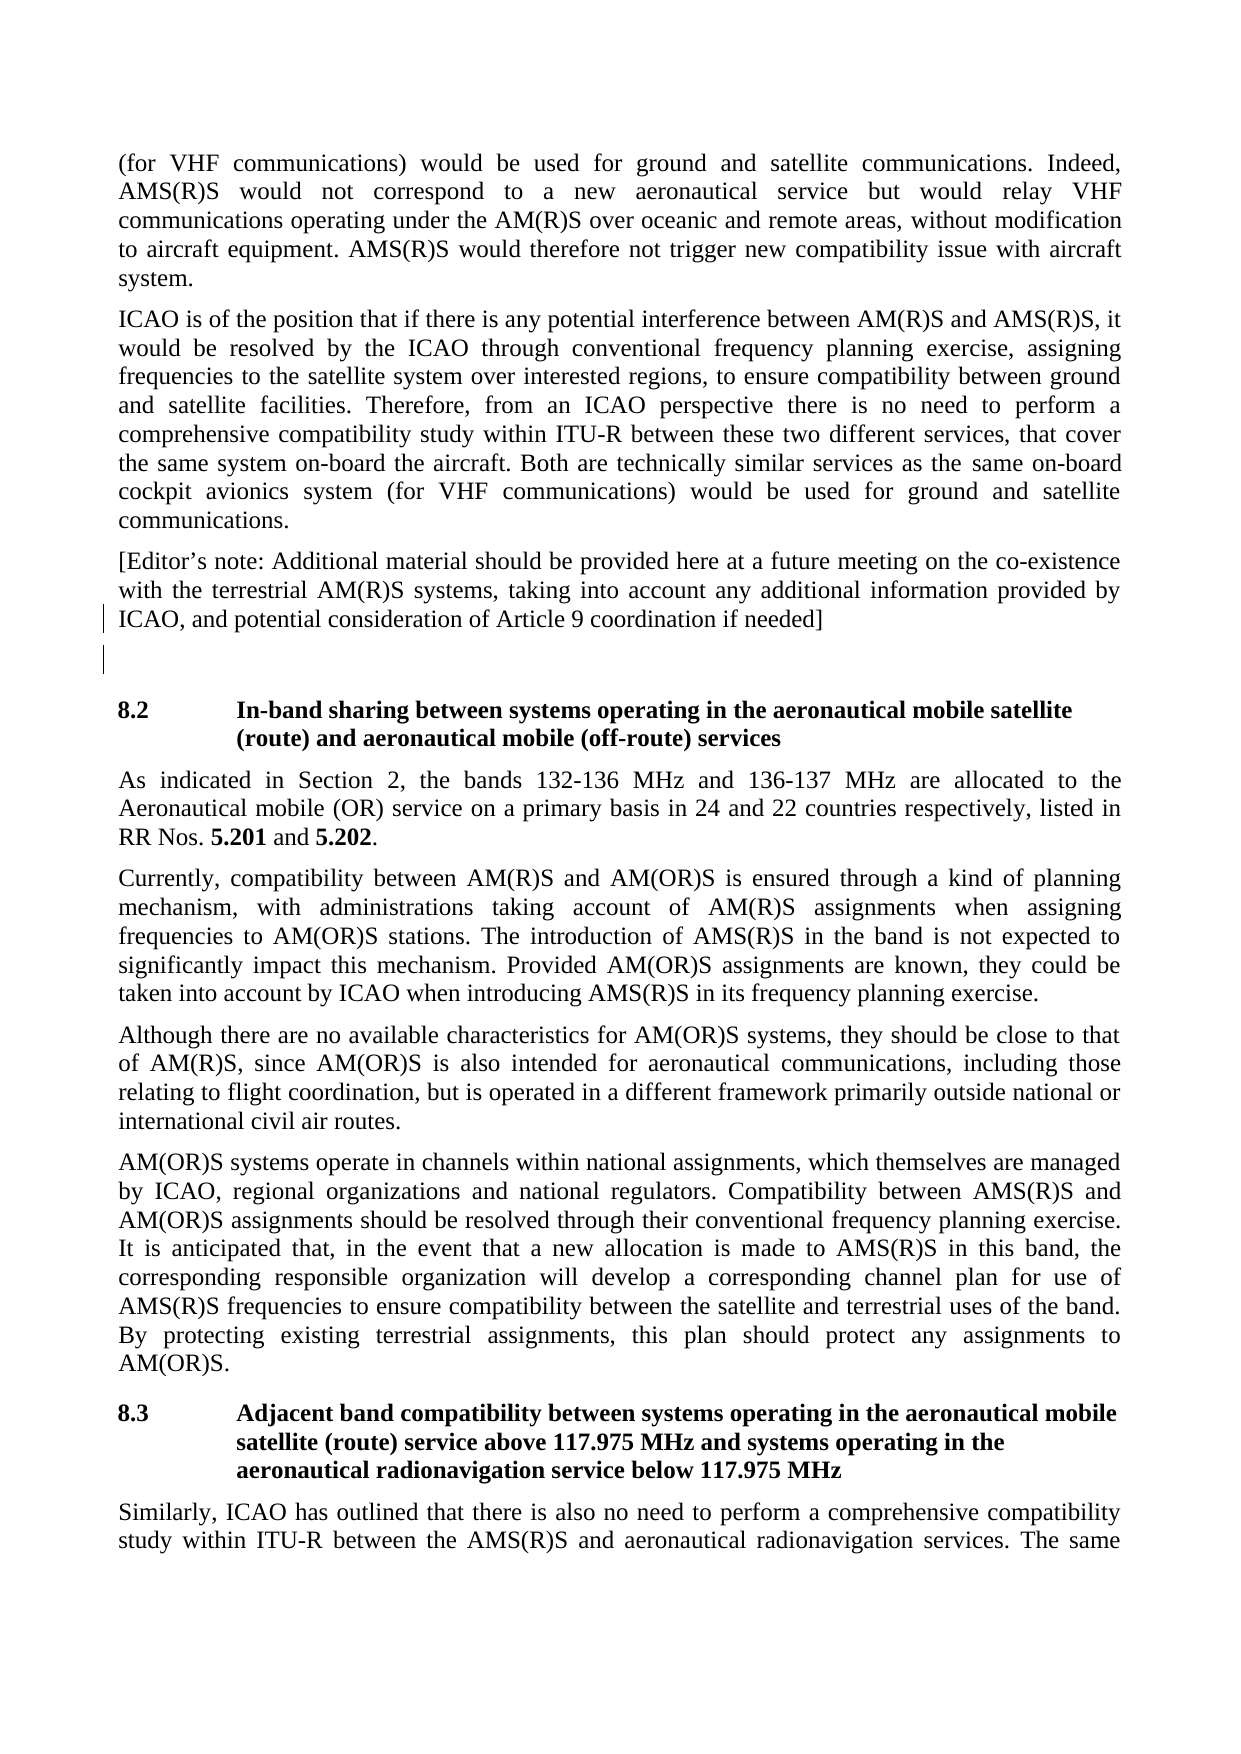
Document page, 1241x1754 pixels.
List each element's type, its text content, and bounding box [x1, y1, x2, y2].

text Although there are no available characteristics for AM(OR)S systems, they should be close to that of AM(R)S, since AM(OR)S is also intended for aeronautical communications, including those relating to flight coordination, but is operated in a different framework primarily outside national or international civil air routes. [118, 1020, 1122, 1135]
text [118, 1497, 1122, 1554]
text Currently, compatibility between AM(R)S and AM(OR)S is ensured through a kind of planning mechanism, with administrations taking account of AM(R)S assignments when assigning frequencies to AM(OR)S stations. The introduction of AMS(R)S in the band is not expected to significantly impact this mechanism. Provided AM(OR)S assignments are known, they could be taken into account by ICAO when introducing AMS(R)S in its frequency planning exercise. [118, 863, 1122, 1007]
text AM(OR)S systems operate in channels within national assignments, which themselves are managed by ICAO, regional organizations and national regulators. Compatibility between AMS(R)S and AM(OR)S assignments should be resolved through their conventional frequency planning exercise. It is anticipated that, in the event that a new allocation is made to AMS(R)S in this band, the corresponding responsible organization will develop a corresponding channel plan for use of AMS(R)S frequencies to ensure compatibility between the satellite and terrestrial uses of the band. By protecting existing terrestrial assignments, this plan should protect any assignments to AM(OR)S. [118, 1147, 1122, 1377]
text As indicated in Section 2, the bands 132-136 MHz and 136-137 MHz are allocated to the Aeronautical mobile (OR) service on a primary basis in 24 and 22 countries respectively, listed in RR Nos. 5.201 and 5.202. [118, 765, 1122, 851]
subtitle In-band sharing between systems operating in the aeronautical mobile satellite (route) and aeronautical mobile (off-route) services [117, 695, 1122, 752]
text ICAO is of the position that if there is any potential interference between AM(R)S and AMS(R)S, it would be resolved by the ICAO through conventional frequency planning exercise, assigning frequencies to the satellite system over interested regions, to ensure compatibility between ground and satellite facilities. Therefore, from an ICAO perspective there is no need to perform a comprehensive compatibility study within ITU-R between these two different services, that cover the same system on-board the aircraft. Both are technically similar services as the same on-board cockpit avionics system (for VHF communications) would be used for ground and satellite communications. [118, 304, 1122, 534]
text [118, 148, 1122, 291]
subtitle Adjacent band compatibility between systems operating in the aeronautical mobile satellite (route) service above 117.975 MHz and systems operating in the aeronautical radionavigation service below 117.975 MHz [117, 1398, 1122, 1484]
text [Editor’s note: Additional material should be provided here at a future meeting on the co-existence with the terrestrial AM(R)S systems, taking into account any additional information provided by ICAO, and potential consideration of Article 9 coordination if needed] [118, 546, 1122, 633]
